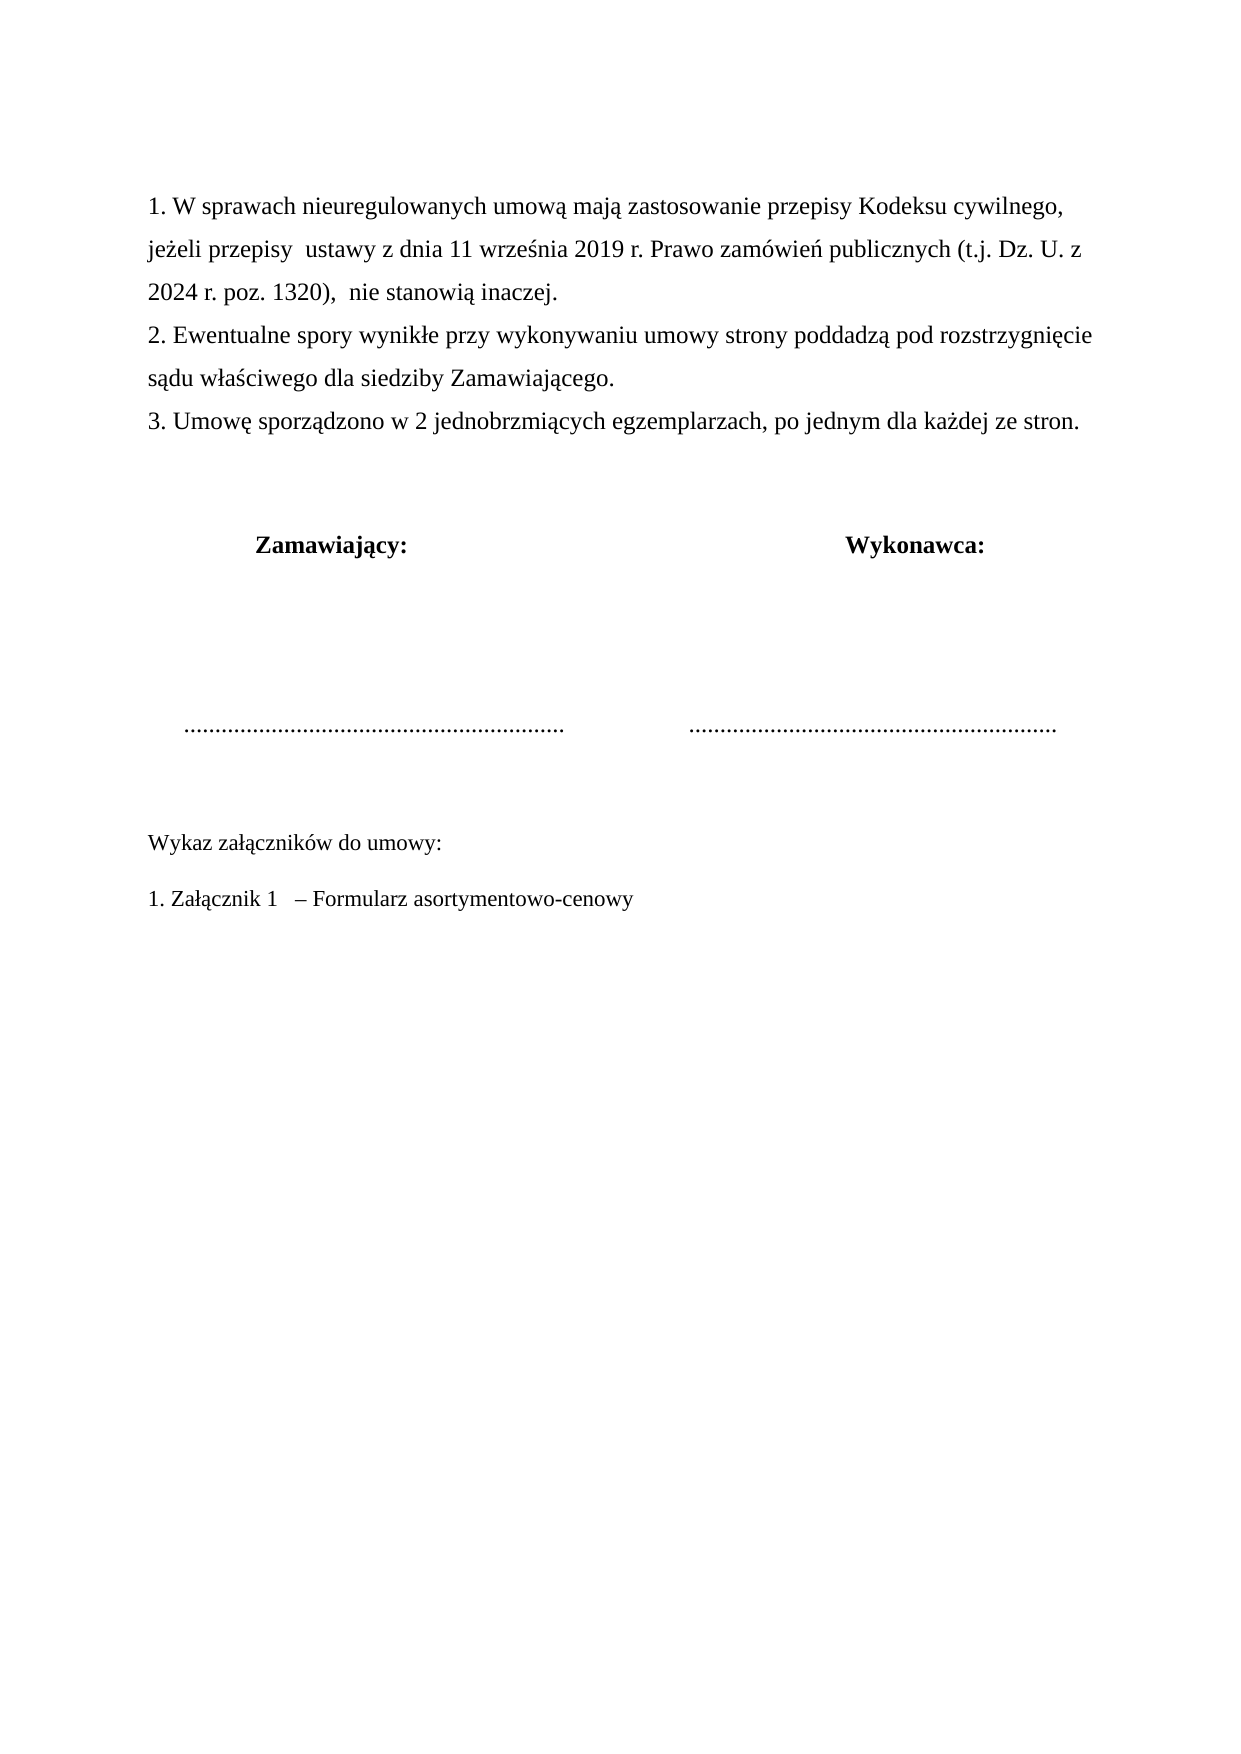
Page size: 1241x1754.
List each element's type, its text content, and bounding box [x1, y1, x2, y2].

text 1. W sprawach nieuregulowanych umową mają zastosowanie przepisy Kodeksu cywilnego, jeżeli przepisy ustawy z dnia 11 września 2019 r. Prawo zamówień publicznych (t.j. Dz. U. z 2024 r. poz. 1320), nie stanowią inaczej. 2. Ewentualne spory wynikłe przy wykonywaniu umowy strony poddadzą pod rozstrzygnięcie sądu właściwego dla siedziby Zamawiającego. 3. Umowę sporządzono w 2 jednobrzmiących egzemplarzach, po jednym dla każdej ze stron. [148, 191, 1093, 435]
text ............................................................. ........................................................... [148, 709, 1093, 738]
text 1. Załącznik 1 – Formularz asortymentowo-cenowy [148, 885, 1093, 912]
text Zamawiający: Wykonawca: [148, 530, 1093, 559]
text Wykaz załączników do umowy: [148, 829, 1093, 855]
